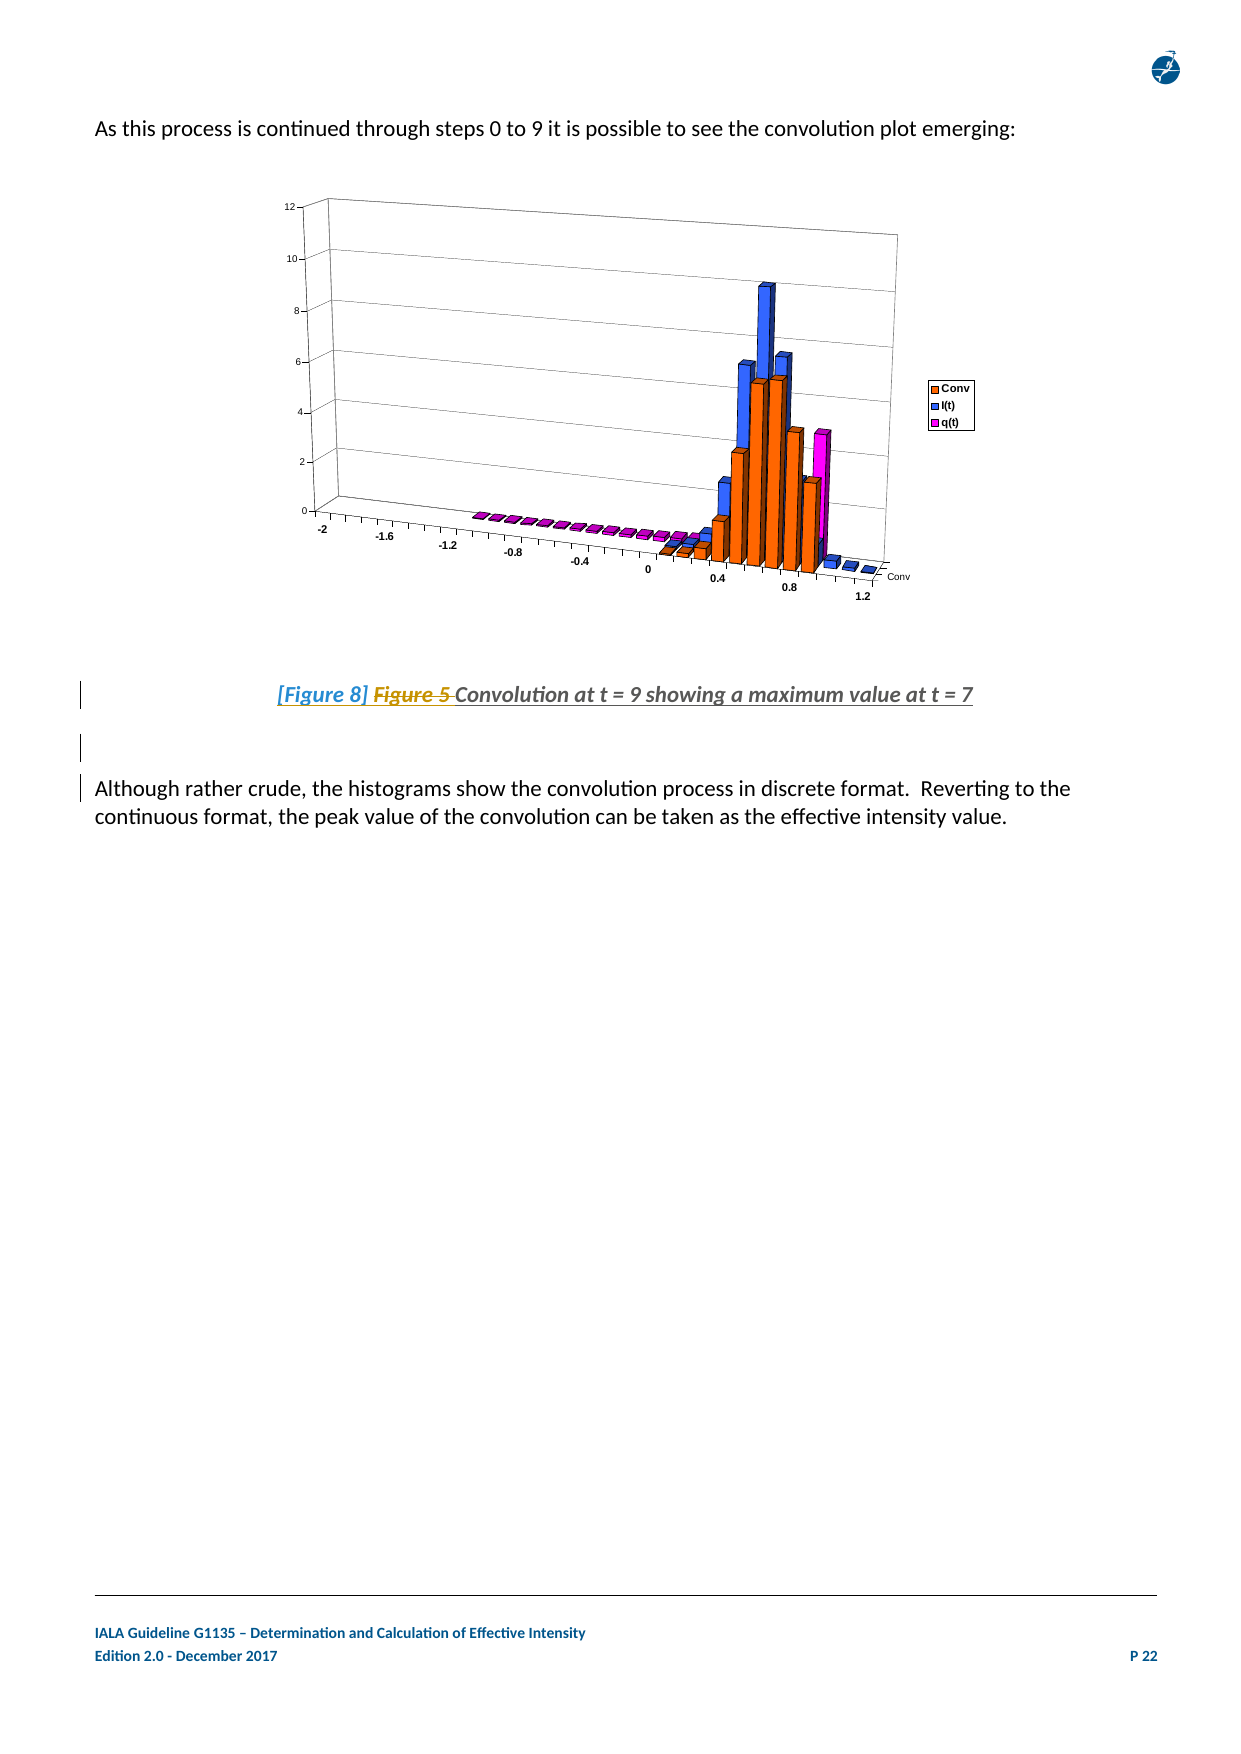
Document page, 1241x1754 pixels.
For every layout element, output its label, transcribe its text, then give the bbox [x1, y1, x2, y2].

text Although rather crude, the histograms show the convolution process in discrete format. Reverting to the continuous format, the peak value of the convolution can be taken as the effective intensity value. [94, 774, 1157, 830]
text As this process is continued through steps 0 to 9 it is possible to see the convolution plot emerging: [94, 114, 1157, 142]
picture [1120, 0, 1239, 119]
text Convolution at t = 9 showing a maximum value at t = 7 [94, 681, 1157, 708]
